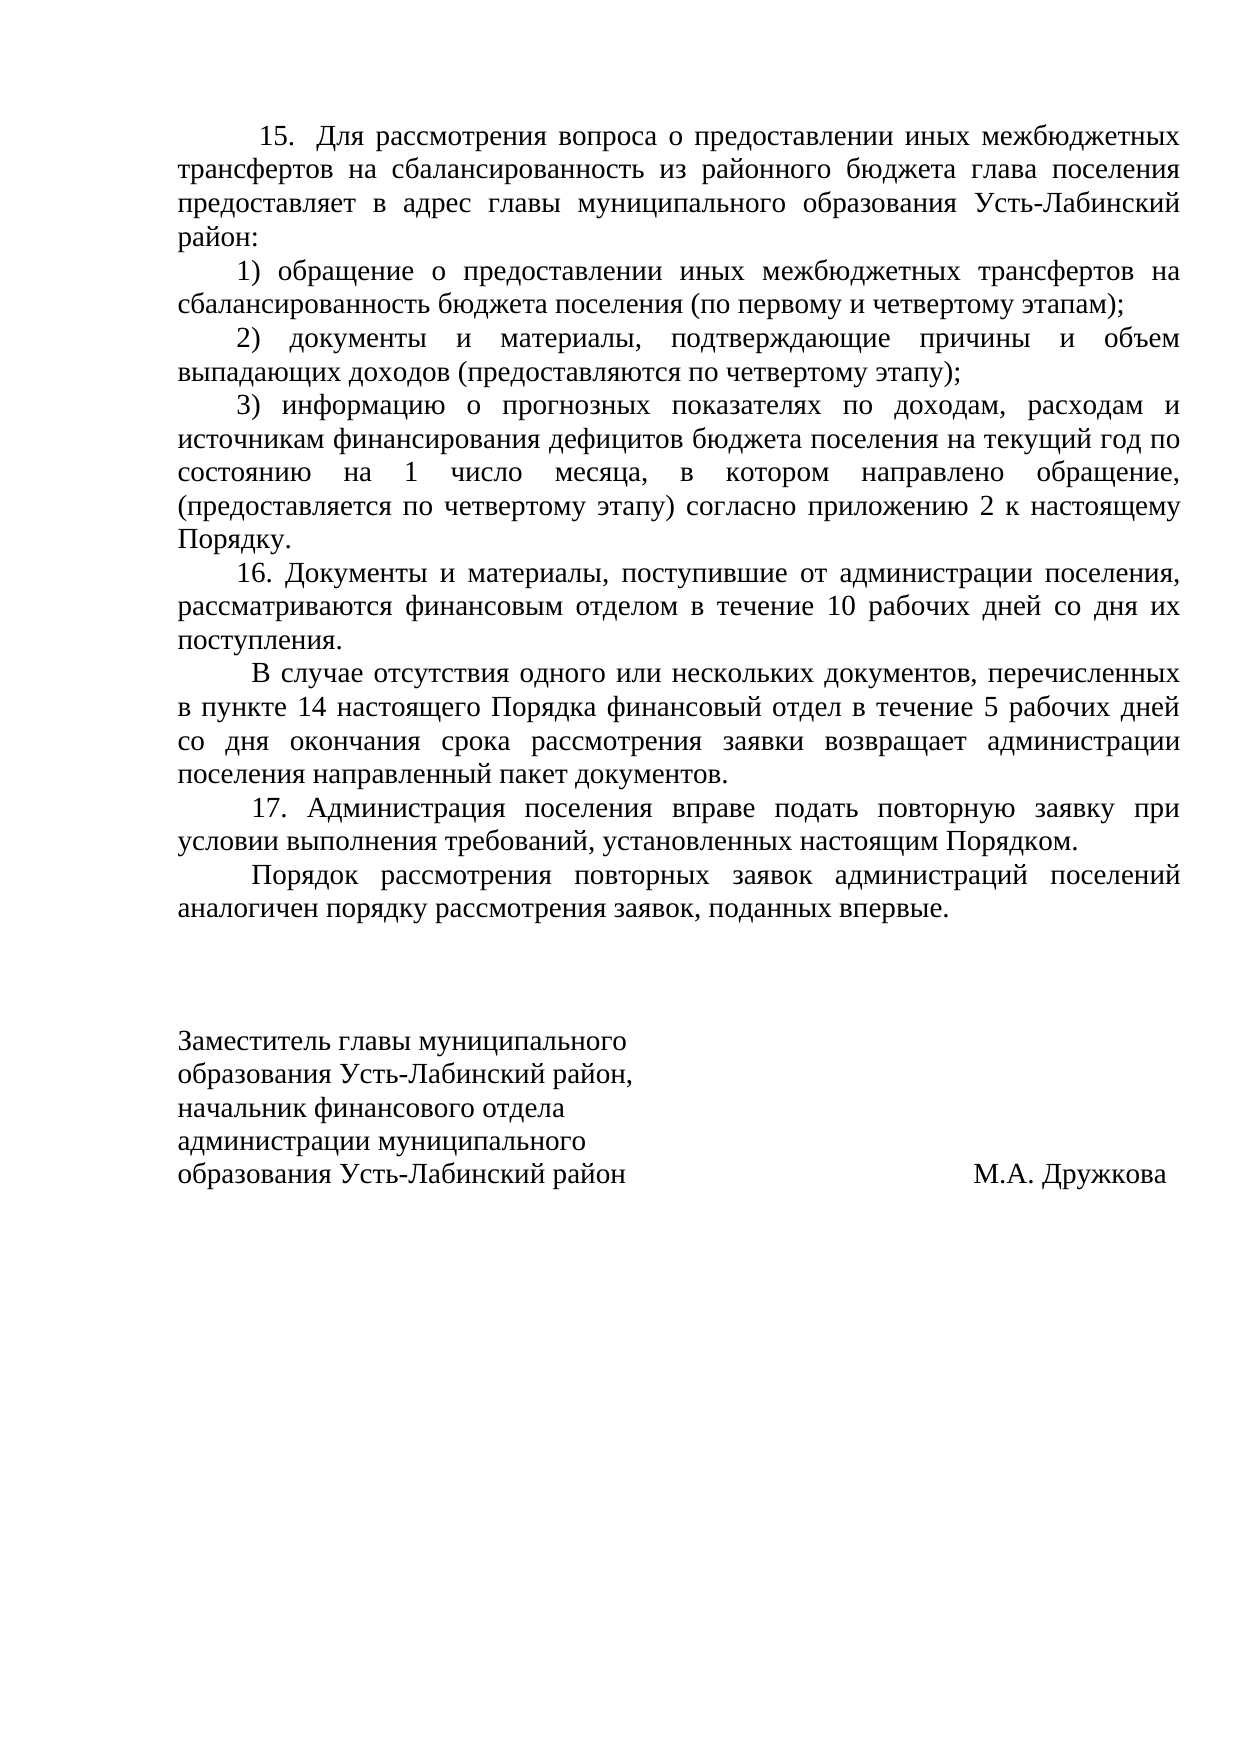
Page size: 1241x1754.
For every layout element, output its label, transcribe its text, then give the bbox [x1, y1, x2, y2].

text 3) информацию о прогнозных показателях по доходам, расходам и источникам финансирования дефицитов бюджета поселения на текущий год по состоянию на 1 число месяца, в котором направлено обращение, (предоставляется по четвертому этапу) согласно приложению 2 к настоящему Порядку. [177, 387, 1181, 555]
text Порядок рассмотрения повторных заявок администраций поселений аналогичен порядку рассмотрения заявок, поданных впервые. [177, 857, 1181, 924]
text В случае отсутствия одного или нескольких документов, перечисленных в пункте 14 настоящего Порядка финансовый отдел в течение 5 рабочих дней со дня окончания срока рассмотрения заявки возвращает администрации поселения направленный пакет документов. [177, 656, 1181, 790]
text администрации муниципального [177, 1124, 1181, 1157]
list Для рассмотрения вопроса о предоставлении иных межбюджетных трансфертов на сбалансированность из районного бюджета глава поселения предоставляет в адрес главы муниципального образования Усть-Лабинский район: [177, 118, 1181, 253]
text Заместитель главы муниципального [177, 1024, 1181, 1057]
text 17. Администрация поселения вправе подать повторную заявку при условии выполнения требований, установленных настоящим Порядком. [177, 790, 1181, 857]
text 16. Документы и материалы, поступившие от администрации поселения, рассматриваются финансовым отделом в течение 10 рабочих дней со дня их поступления. [177, 555, 1181, 656]
text образования Усть-Лабинский район, [177, 1057, 1181, 1091]
text начальник финансового отдела [177, 1091, 1181, 1124]
text 2) документы и материалы, подтверждающие причины и объем выпадающих доходов (предоставляются по четвертому этапу); [177, 320, 1181, 387]
text 1) обращение о предоставлении иных межбюджетных трансфертов на сбалансированность бюджета поселения (по первому и четвертому этапам); [177, 253, 1181, 320]
text образования Усть-Лабинский район М.А. Дружкова [177, 1157, 1181, 1191]
